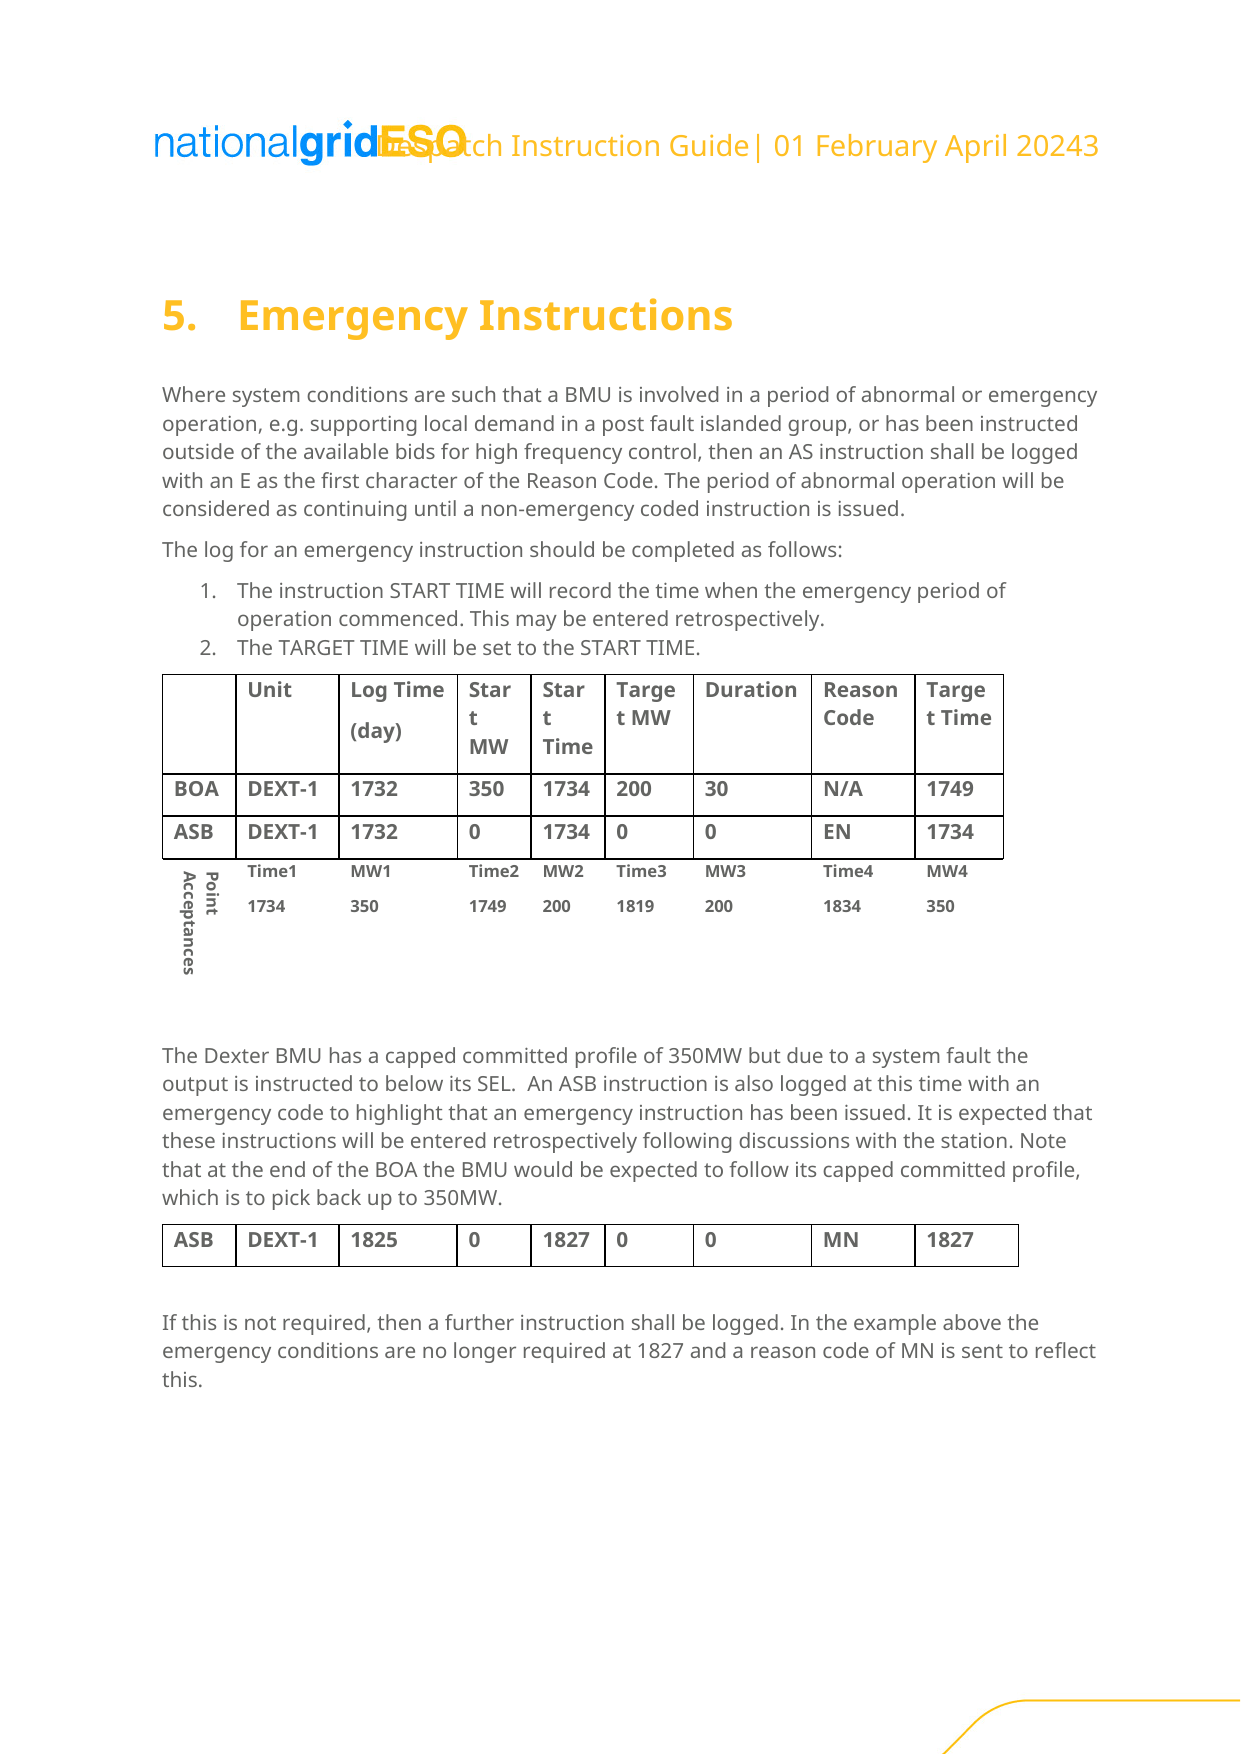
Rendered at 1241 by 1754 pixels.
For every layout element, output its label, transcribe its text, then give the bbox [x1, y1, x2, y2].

table_cell MW3 [693, 860, 812, 894]
picture [49, 45, 1241, 1754]
table_cell 1834 [812, 895, 915, 1000]
table_cell 0 [694, 817, 811, 858]
table_header [163, 675, 235, 773]
table_cell 350 [915, 895, 1003, 1000]
table_cell 1734 [532, 817, 604, 858]
table_cell EN [812, 817, 914, 858]
table_cell DEXT-1 [237, 817, 338, 858]
table_header 0 [458, 1225, 530, 1266]
table_header Target Time [916, 675, 1003, 773]
table_header Unit [237, 675, 338, 773]
table_cell 1819 [605, 895, 693, 1000]
table_cell 1734 [236, 895, 339, 1000]
table_cell Point Acceptances [163, 860, 236, 1000]
table_cell 0 [606, 817, 693, 858]
text The log for an emergency instruction should be completed as follows: [162, 535, 1100, 564]
table_header 0 [694, 1225, 811, 1266]
table_cell 350 [339, 895, 457, 1000]
table_header Target MW [606, 675, 693, 773]
table_header DEXT-1 [237, 1225, 338, 1266]
table_cell MW2 [531, 860, 605, 894]
table_cell Time3 [605, 860, 693, 894]
table_cell Time2 [457, 860, 531, 894]
text The Dexter BMU has a capped committed profile of 350MW but due to a system fault the output is instructed to below its SEL. An ASB instruction is also logged at this time with an emergency code to highlight that an emergency instruction has been issued. It is expected that these instructions will be entered retrospectively following discussions with the station. Note that at the end of the BOA the BMU would be expected to follow its capped committed profile, which is to pick back up to 350MW. [162, 1041, 1100, 1212]
table_header MN [812, 1225, 914, 1266]
table_cell BOA [163, 775, 235, 815]
table_cell Time4 [812, 860, 915, 894]
table_cell 1732 [340, 817, 457, 858]
table_header Log Time (day) [340, 675, 457, 773]
title Emergency Instructions [162, 286, 1100, 343]
table_cell 200 [531, 895, 605, 1000]
table_cell 1734 [532, 775, 604, 815]
table_cell 30 [694, 775, 811, 815]
table_cell 1749 [457, 895, 531, 1000]
table_cell 1749 [916, 775, 1003, 815]
text Where system conditions are such that a BMU is involved in a period of abnormal or emergency operation, e.g. supporting local demand in a post fault islanded group, or has been instructed outside of the available bids for high frequency control, then an AS instruction shall be logged with an E as the first character of the Reason Code. The period of abnormal operation will be considered as continuing until a non-emergency coded instruction is issued. [162, 381, 1100, 523]
table_header 1827 [916, 1225, 1018, 1266]
text If this is not required, then a further instruction shall be logged. In the example above the emergency conditions are no longer required at 1827 and a reason code of MN is sent to reflect this. [162, 1308, 1100, 1393]
table_cell 200 [606, 775, 693, 815]
table_header Reason Code [812, 675, 914, 773]
table_cell N/A [812, 775, 914, 815]
table_header Duration [694, 675, 811, 773]
list The TARGET TIME will be set to the START TIME. [199, 633, 1100, 661]
table_cell 350 [458, 775, 530, 815]
table_cell Time1 [236, 860, 339, 894]
list The instruction START TIME will record the time when the emergency period of operation commenced. This may be entered retrospectively. [199, 576, 1100, 633]
table_header ASB [163, 1225, 235, 1266]
table_cell 0 [458, 817, 530, 858]
table_cell 1734 [916, 817, 1003, 858]
table_header 0 [606, 1225, 693, 1266]
table_header Start Time [532, 675, 604, 773]
table_cell DEXT-1 [237, 775, 338, 815]
table_header Start MW [458, 675, 530, 773]
table_cell MW4 [915, 860, 1003, 894]
table_cell ASB [163, 817, 235, 858]
table_cell 1732 [340, 775, 457, 815]
table_cell 200 [693, 895, 812, 1000]
table_cell MW1 [339, 860, 457, 894]
table_header 1827 [532, 1225, 604, 1266]
table_header 1825 [340, 1225, 456, 1266]
